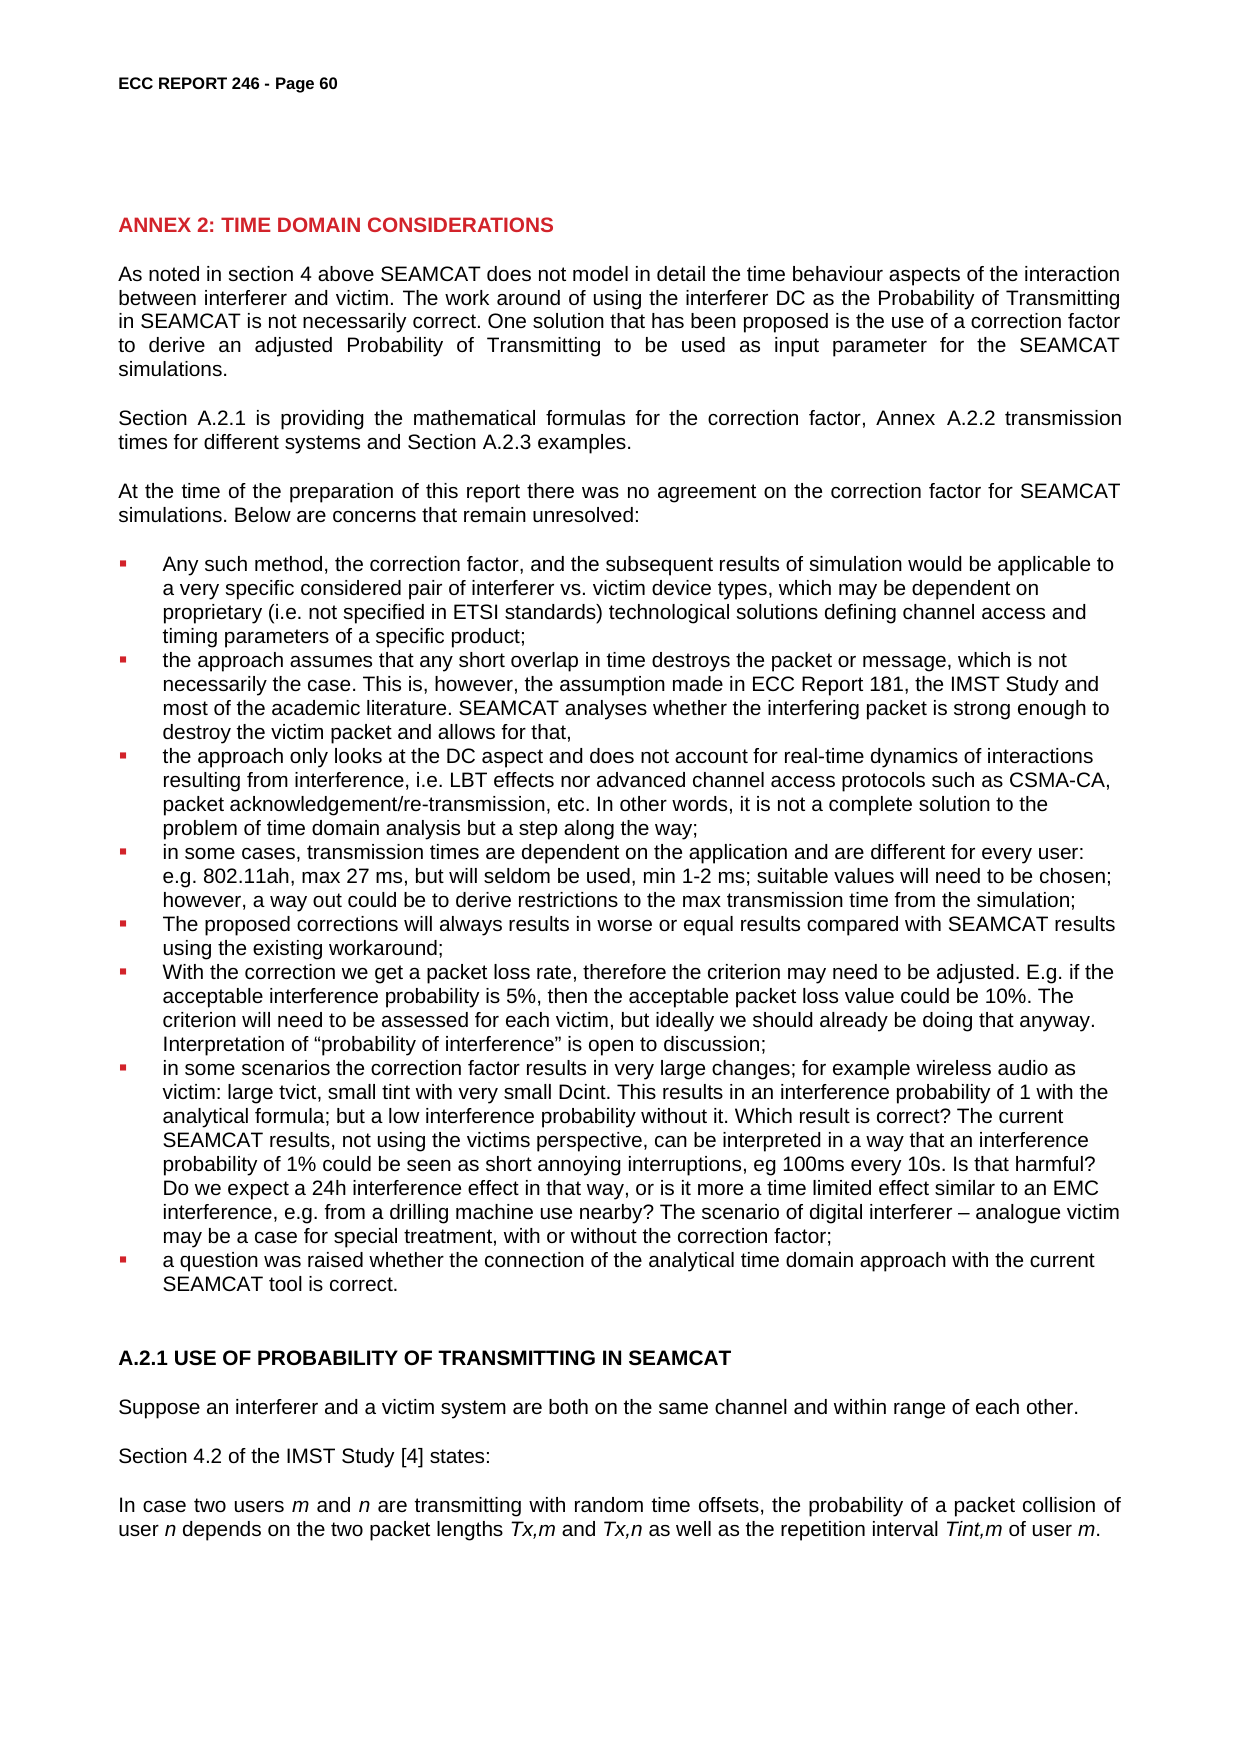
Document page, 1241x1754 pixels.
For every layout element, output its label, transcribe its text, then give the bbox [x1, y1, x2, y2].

list a question was raised whether the connection of the analytical time domain approach with the current SEAMCAT tool is correct. [118, 1248, 1122, 1296]
text At the time of the preparation of this report there was no agreement on the correction factor for SEAMCAT simulations. Below are concerns that remain unresolved: [118, 479, 1122, 527]
list in some scenarios the correction factor results in very large changes; for example wireless audio as victim: large tvict, small tint with very small Dcint. This results in an interference probability of 1 with the analytical formula; but a low interference probability without it. Which result is correct? The current SEAMCAT results, not using the victims perspective, can be interpreted in a way that an interference probability of 1% could be seen as short annoying interruptions, eg 100ms every 10s. Is that harmful? Do we expect a 24h interference effect in that way, or is it more a time limited effect similar to an EMC interference, e.g. from a drilling machine use nearby? The scenario of digital interferer – analogue victim may be a case for special treatment, with or without the correction factor; [118, 1056, 1122, 1248]
list the approach only looks at the DC aspect and does not account for real-time dynamics of interactions resulting from interference, i.e. LBT effects nor advanced channel access protocols such as CSMA-CA, packet acknowledgement/re-transmission, etc. In other words, it is not a complete solution to the problem of time domain analysis but a step along the way; [118, 744, 1122, 840]
list With the correction we get a packet loss rate, therefore the criterion may need to be adjusted. E.g. if the acceptable interference probability is 5%, then the acceptable packet loss value could be 10%. The criterion will need to be assessed for each victim, but ideally we should already be doing that anyway. Interpretation of “probability of interference” is open to discussion; [118, 960, 1122, 1056]
text Suppose an interferer and a victim system are both on the same channel and within range of each other. [118, 1394, 1122, 1418]
list in some cases, transmission times are dependent on the application and are different for every user: e.g. 802.11ah, max 27 ms, but will seldom be used, min 1-2 ms; suitable values will need to be chosen; however, a way out could be to derive restrictions to the max transmission time from the simulation; [118, 840, 1122, 912]
subtitle Use of Probability of transmitting in SEAMCAT [118, 1346, 1122, 1369]
text Section A.2.1 is providing the mathematical formulas for the correction factor, Annex A.2.2 transmission times for different systems and Section A.2.3 examples. [118, 406, 1122, 454]
text In case two users m and n are transmitting with random time offsets, the probability of a packet collision of user n depends on the two packet lengths Tx,m and Tx,n as well as the repetition interval Tint,m of user m. [118, 1492, 1122, 1540]
text As noted in section 4 above SEAMCAT does not model in detail the time behaviour aspects of the interaction between interferer and victim. The work around of using the interferer DC as the Probability of Transmitting in SEAMCAT is not necessarily correct. One solution that has been proposed is the use of a correction factor to derive an adjusted Probability of Transmitting to be used as input parameter for the SEAMCAT simulations. [118, 261, 1122, 381]
text Section 4.2 of the IMST Study [4] states: [118, 1443, 1122, 1467]
list The proposed corrections will always results in worse or equal results compared with SEAMCAT results using the existing workaround; [118, 912, 1122, 960]
list the approach assumes that any short overlap in time destroys the packet or message, which is not necessarily the case. This is, however, the assumption made in ECC Report 181, the IMST Study and most of the academic literature. SEAMCAT analyses whether the interfering packet is strong enough to destroy the victim packet and allows for that, [118, 648, 1122, 744]
subtitle Time domain considerations [118, 212, 1122, 236]
list Any such method, the correction factor, and the subsequent results of simulation would be applicable to a very specific considered pair of interferer vs. victim device types, which may be dependent on proprietary (i.e. not specified in ETSI standards) technological solutions defining channel access and timing parameters of a specific product; [118, 552, 1122, 648]
